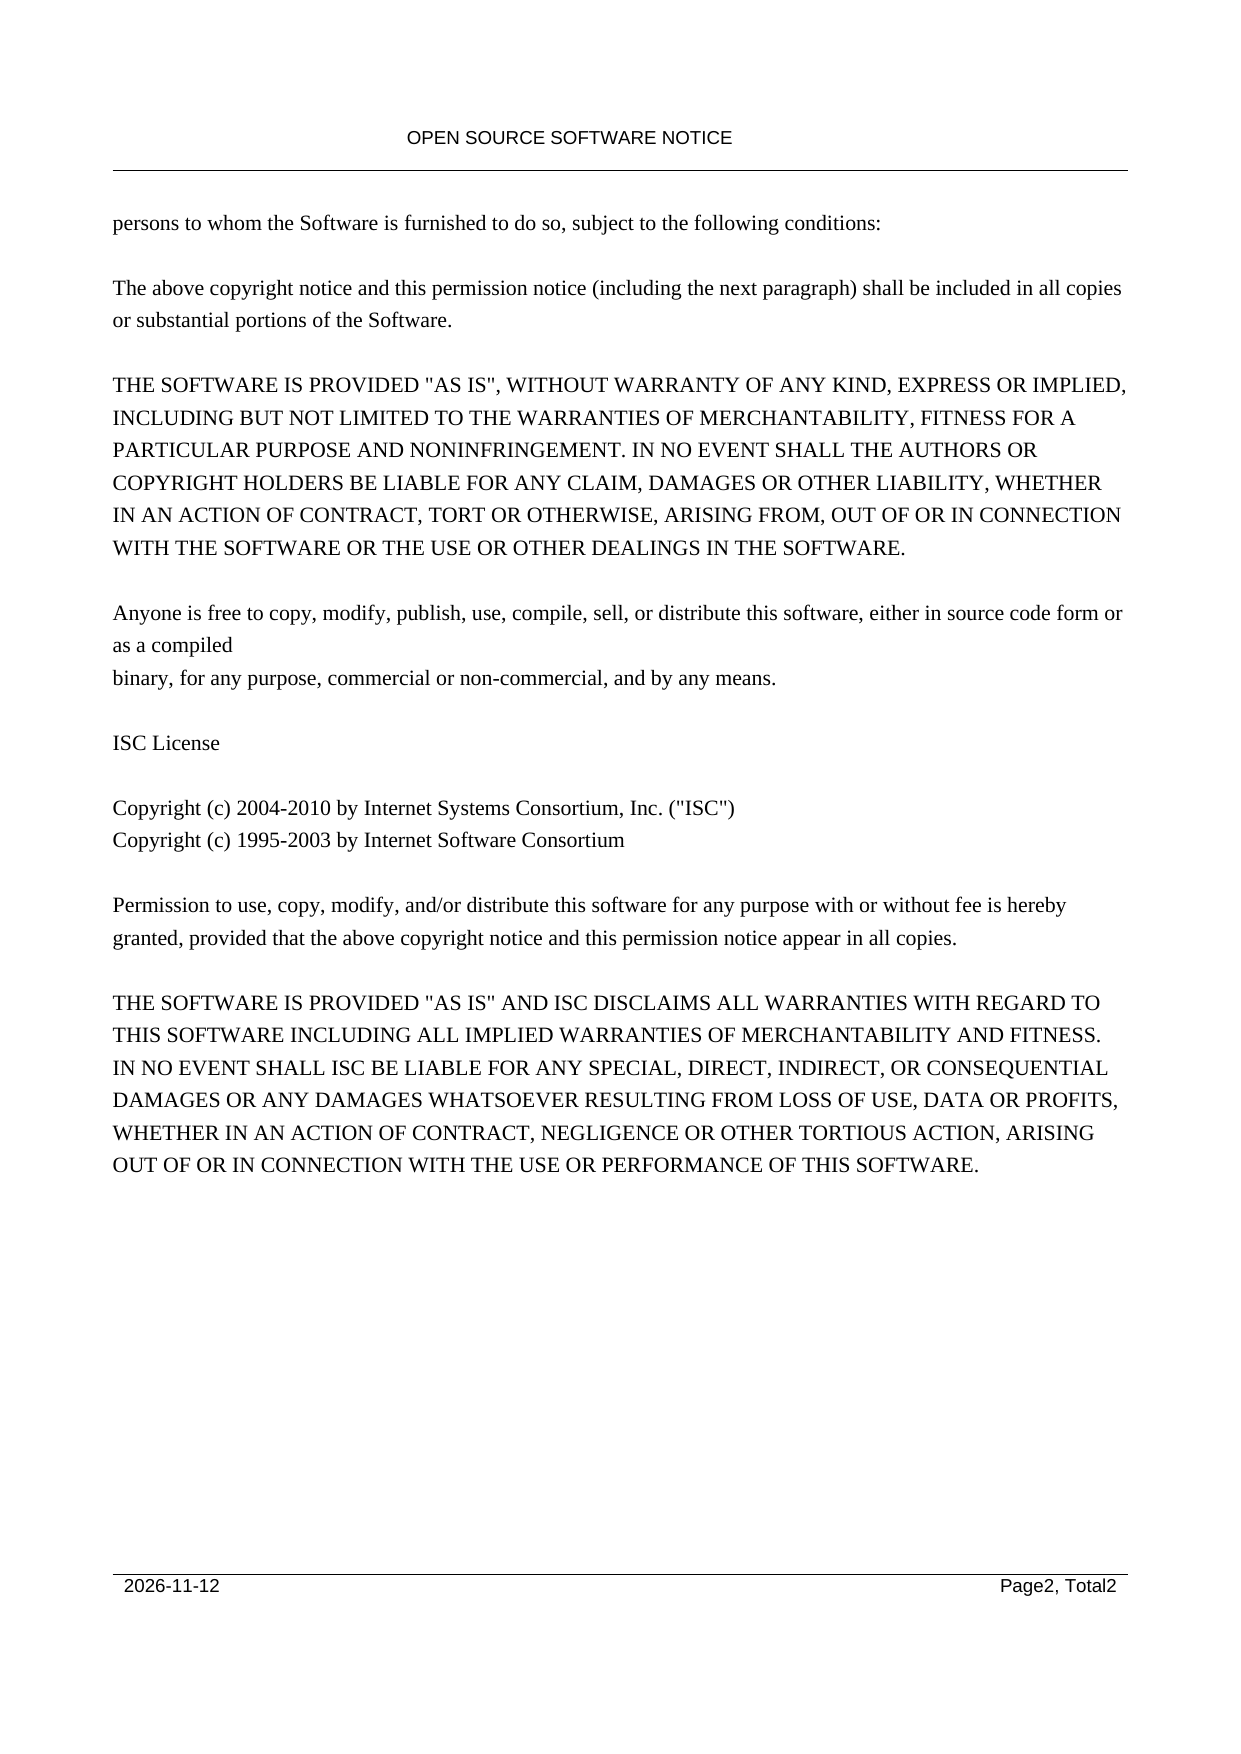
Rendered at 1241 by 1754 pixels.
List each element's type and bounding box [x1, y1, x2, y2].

text [112, 206, 1128, 1181]
